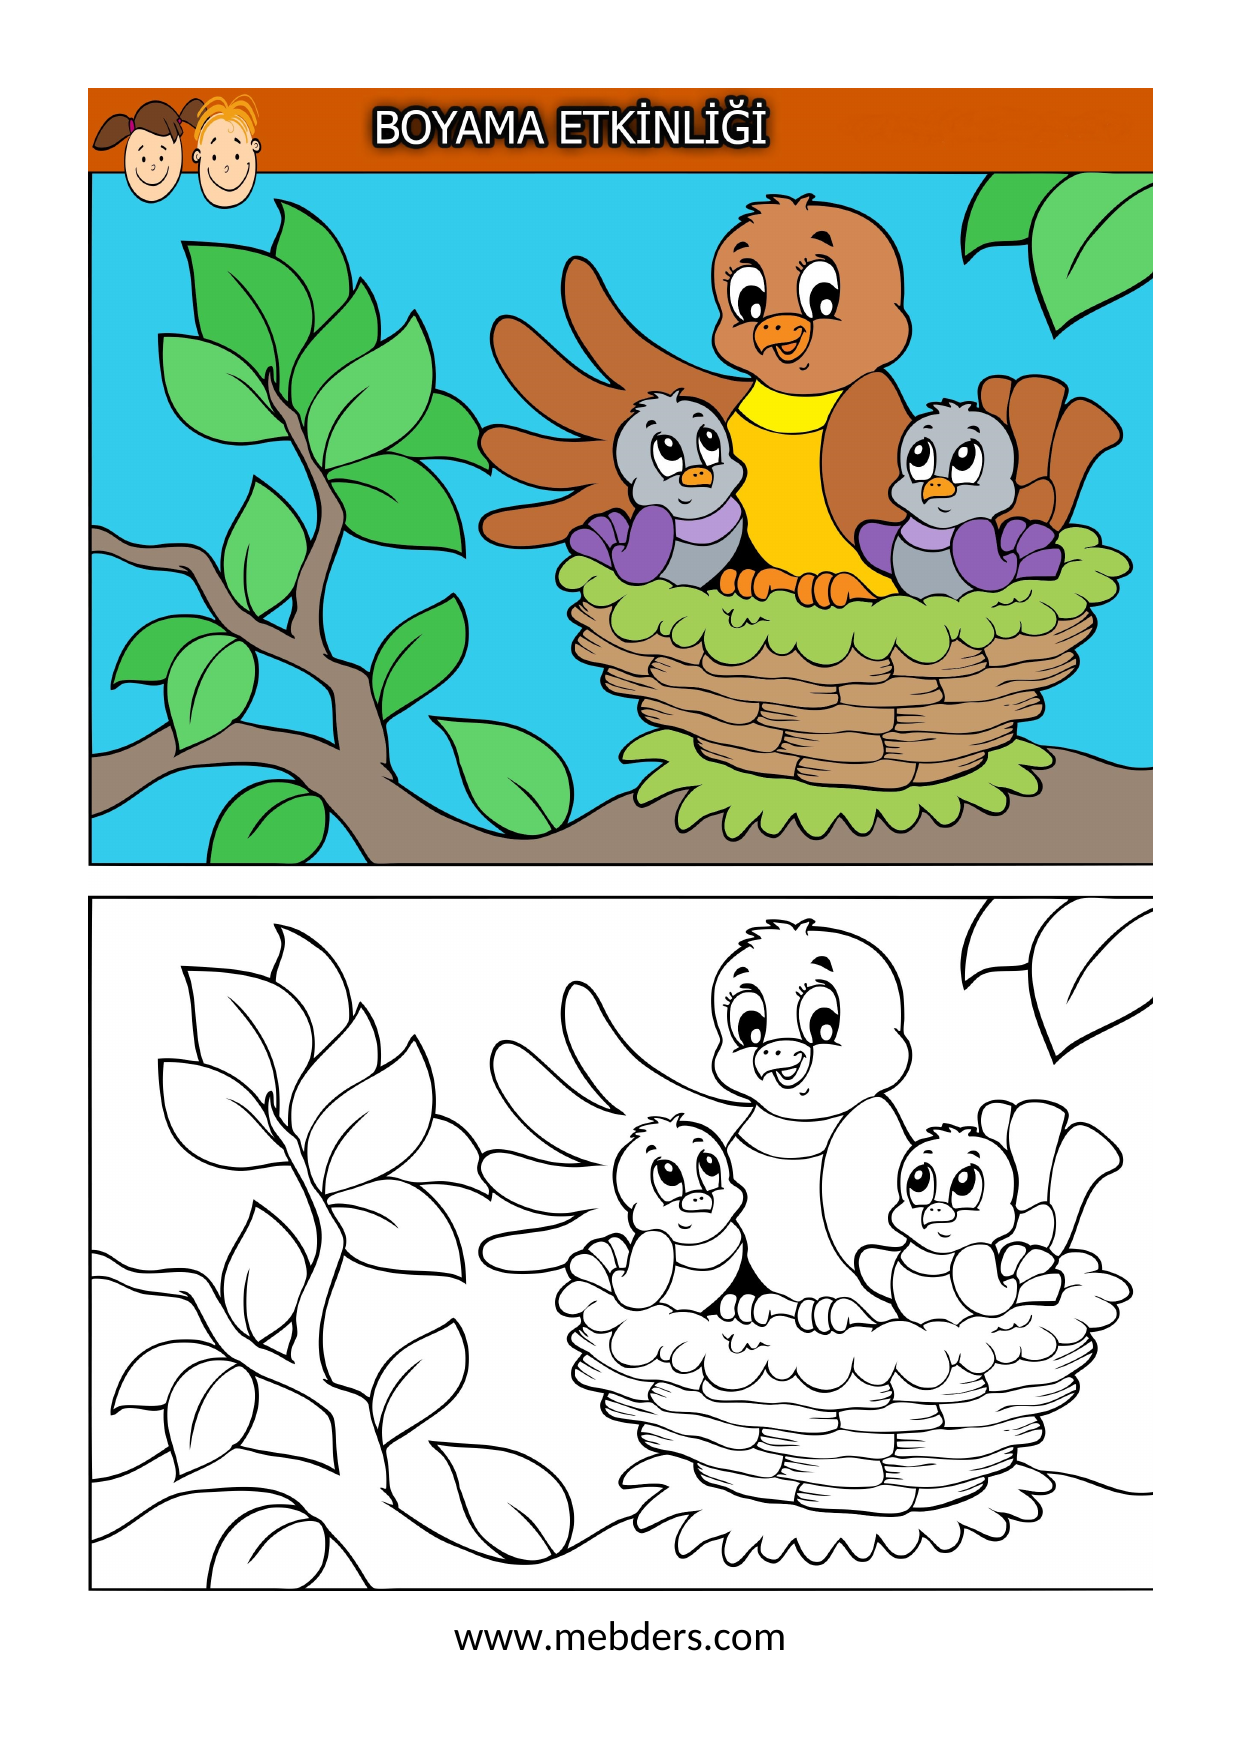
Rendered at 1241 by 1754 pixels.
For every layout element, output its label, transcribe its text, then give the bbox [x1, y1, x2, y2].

text www.mebders.com [89, 1610, 1152, 1661]
picture [88, 88, 1153, 1591]
